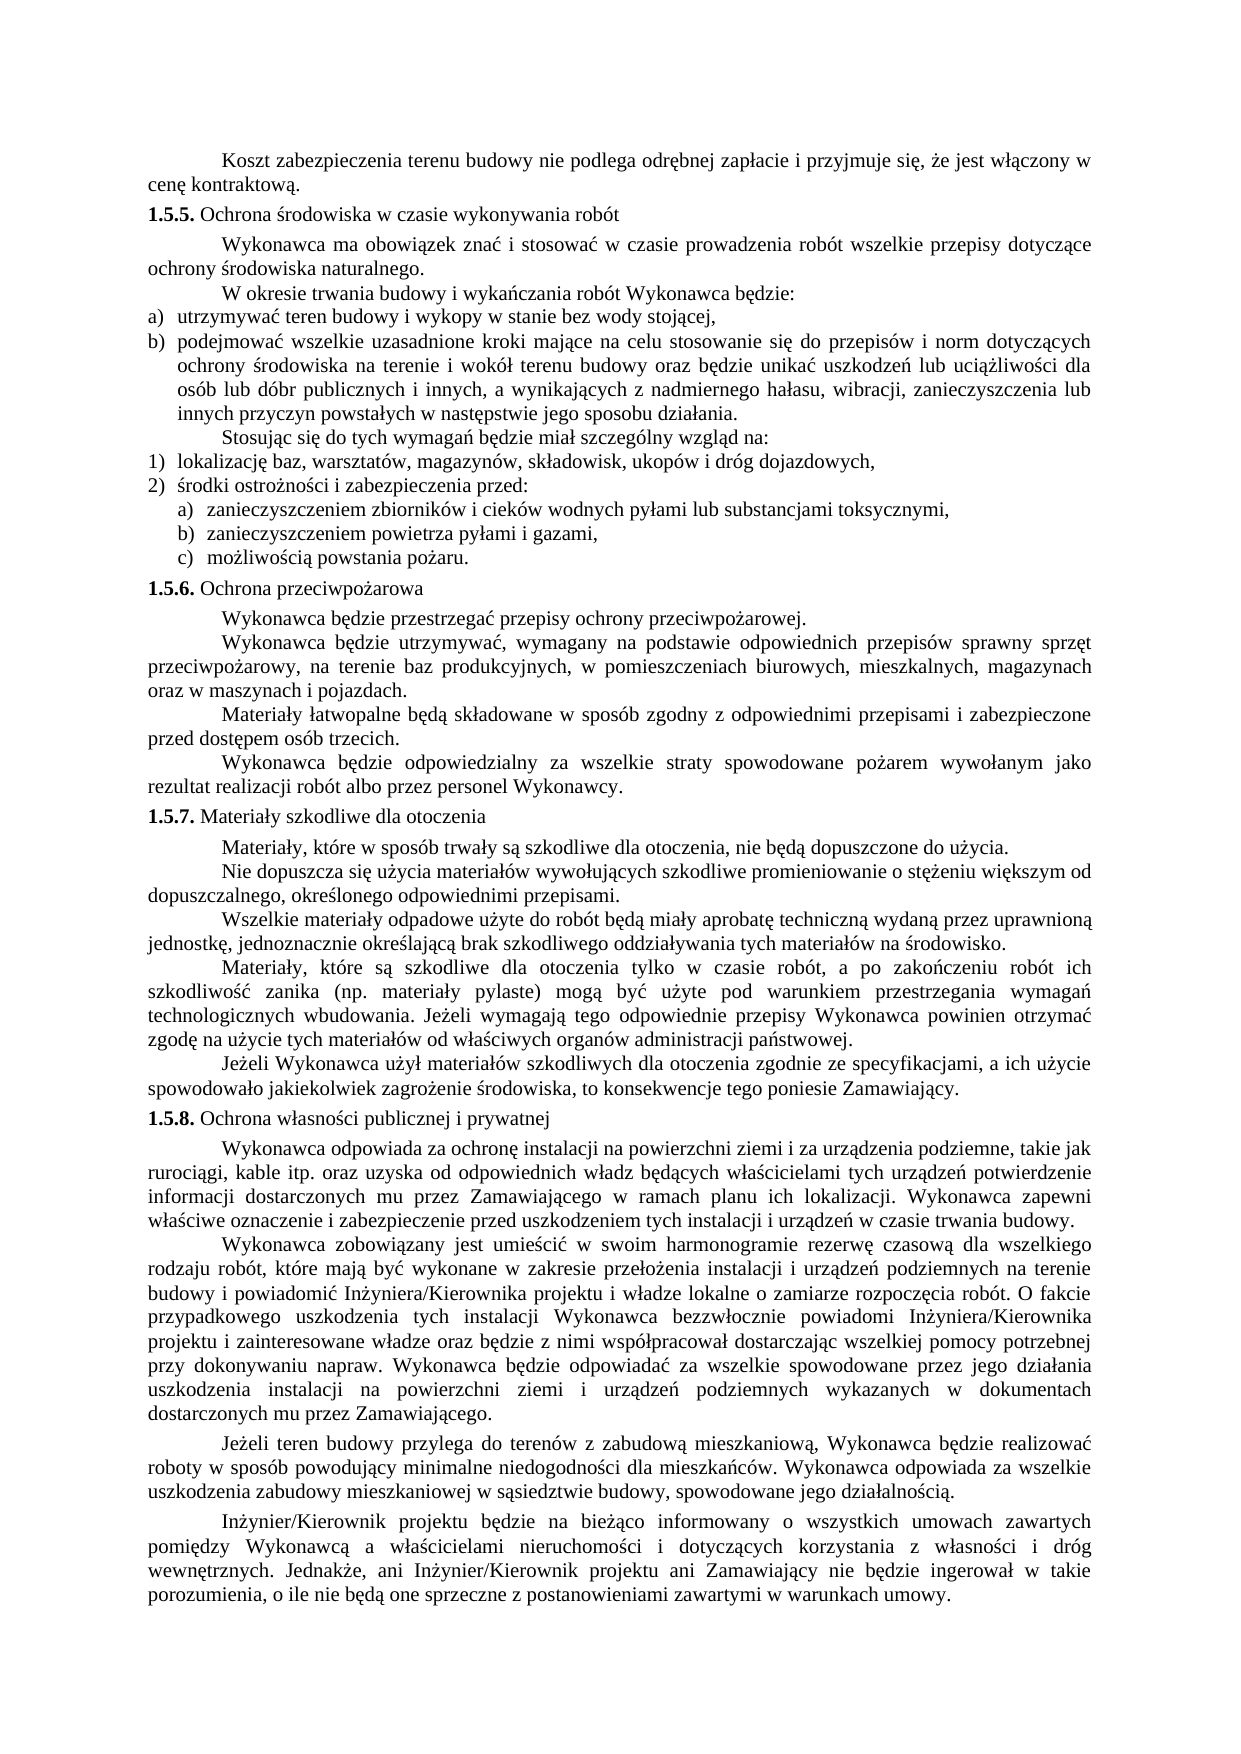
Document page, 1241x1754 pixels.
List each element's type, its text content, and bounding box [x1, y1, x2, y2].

text Jeżeli teren budowy przylega do terenów z zabudową mieszkaniową, Wykonawca będzie realizować roboty w sposób powodujący minimalne niedogodności dla mieszkańców. Wykonawca odpowiada za wszelkie uszkodzenia zabudowy mieszkaniowej w sąsiedztwie budowy, spowodowane jego działalnością. [148, 1431, 1093, 1503]
text Wykonawca odpowiada za ochronę instalacji na powierzchni ziemi i za urządzenia podziemne, takie jak rurociągi, kable itp. oraz uzyska od odpowiednich władz będących właścicielami tych urządzeń potwierdzenie informacji dostarczonych mu przez Zamawiającego w ramach planu ich lokalizacji. Wykonawca zapewni właściwe oznaczenie i zabezpieczenie przed uszkodzeniem tych instalacji i urządzeń w czasie trwania budowy. [148, 1136, 1093, 1232]
text Wykonawca zobowiązany jest umieścić w swoim harmonogramie rezerwę czasową dla wszelkiego rodzaju robót, które mają być wykonane w zakresie przełożenia instalacji i urządzeń podziemnych na terenie budowy i powiadomić Inżyniera/Kierownika projektu i władze lokalne o zamiarze rozpoczęcia robót. O fakcie przypadkowego uszkodzenia tych instalacji Wykonawca bezzwłocznie powiadomi Inżyniera/Kierownika projektu i zainteresowane władze oraz będzie z nimi współpracował dostarczając wszelkiej pomocy potrzebnej przy dokonywaniu napraw. Wykonawca będzie odpowiadać za wszelkie spowodowane przez jego działania uszkodzenia instalacji na powierzchni ziemi i urządzeń podziemnych wykazanych w dokumentach dostarczonych mu przez Zamawiającego. [148, 1232, 1093, 1425]
text Wykonawca będzie odpowiedzialny za wszelkie straty spowodowane pożarem wywołanym jako rezultat realizacji robót albo przez personel Wykonawcy. [148, 750, 1093, 798]
text Stosując się do tych wymagań będzie miał szczególny wzgląd na: [177, 425, 1093, 449]
text 1.5.8. Ochrona własności publicznej i prywatnej [148, 1106, 1093, 1130]
list możliwością powstania pożaru. [177, 545, 1093, 569]
list podejmować wszelkie uzasadnione kroki mające na celu stosowanie się do przepisów i norm dotyczących ochrony środowiska na terenie i wokół terenu budowy oraz będzie unikać uszkodzeń lub uciążliwości dla osób lub dóbr publicznych i innych, a wynikających z nadmiernego hałasu, wibracji, zanieczyszczenia lub innych przyczyn powstałych w następstwie jego sposobu działania. [148, 328, 1093, 425]
text Materiały łatwopalne będą składowane w sposób zgodny z odpowiednimi przepisami i zabezpieczone przed dostępem osób trzecich. [148, 702, 1093, 750]
list środki ostrożności i zabezpieczenia przed: [148, 473, 1093, 497]
text Wykonawca będzie przestrzegać przepisy ochrony przeciwpożarowej. [148, 606, 1093, 630]
text Wykonawca ma obowiązek znać i stosować w czasie prowadzenia robót wszelkie przepisy dotyczące ochrony środowiska naturalnego. [148, 232, 1093, 280]
text 1.5.6. Ochrona przeciwpożarowa [148, 575, 1093, 599]
text Wykonawca będzie utrzymywać, wymagany na podstawie odpowiednich przepisów sprawny sprzęt przeciwpożarowy, na terenie baz produkcyjnych, w pomieszczeniach biurowych, mieszkalnych, magazynach oraz w maszynach i pojazdach. [148, 630, 1093, 702]
text W okresie trwania budowy i wykańczania robót Wykonawca będzie: [148, 280, 1093, 304]
text Koszt zabezpieczenia terenu budowy nie podlega odrębnej zapłacie i przyjmuje się, że jest włączony w cenę kontraktową. [148, 148, 1093, 196]
text 1.5.5. Ochrona środowiska w czasie wykonywania robót [148, 202, 1093, 226]
text Jeżeli Wykonawca użył materiałów szkodliwych dla otoczenia zgodnie ze specyfikacjami, a ich użycie spowodowało jakiekolwiek zagrożenie środowiska, to konsekwencje tego poniesie Zamawiający. [148, 1051, 1093, 1099]
text Wszelkie materiały odpadowe użyte do robót będą miały aprobatę techniczną wydaną przez uprawnioną jednostkę, jednoznacznie określającą brak szkodliwego oddziaływania tych materiałów na środowisko. [148, 907, 1093, 955]
text Materiały, które w sposób trwały są szkodliwe dla otoczenia, nie będą dopuszczone do użycia. [148, 835, 1093, 859]
text Materiały, które są szkodliwe dla otoczenia tylko w czasie robót, a po zakończeniu robót ich szkodliwość zanika (np. materiały pylaste) mogą być użyte pod warunkiem przestrzegania wymagań technologicznych wbudowania. Jeżeli wymagają tego odpowiednie przepisy Wykonawca powinien otrzymać zgodę na użycie tych materiałów od właściwych organów administracji państwowej. [148, 955, 1093, 1051]
text Nie dopuszcza się użycia materiałów wywołujących szkodliwe promieniowanie o stężeniu większym od dopuszczalnego, określonego odpowiednimi przepisami. [148, 859, 1093, 907]
list lokalizację baz, warsztatów, magazynów, składowisk, ukopów i dróg dojazdowych, [148, 449, 1093, 473]
list utrzymywać teren budowy i wykopy w stanie bez wody stojącej, [148, 304, 1093, 328]
text 1.5.7. Materiały szkodliwe dla otoczenia [148, 804, 1093, 828]
list zanieczyszczeniem zbiorników i cieków wodnych pyłami lub substancjami toksycznymi, [177, 497, 1093, 521]
list zanieczyszczeniem powietrza pyłami i gazami, [177, 521, 1093, 545]
text Inżynier/Kierownik projektu będzie na bieżąco informowany o wszystkich umowach zawartych pomiędzy Wykonawcą a właścicielami nieruchomości i dotyczących korzystania z własności i dróg wewnętrznych. Jednakże, ani Inżynier/Kierownik projektu ani Zamawiający nie będzie ingerował w takie porozumienia, o ile nie będą one sprzeczne z postanowieniami zawartymi w warunkach umowy. [148, 1509, 1093, 1606]
